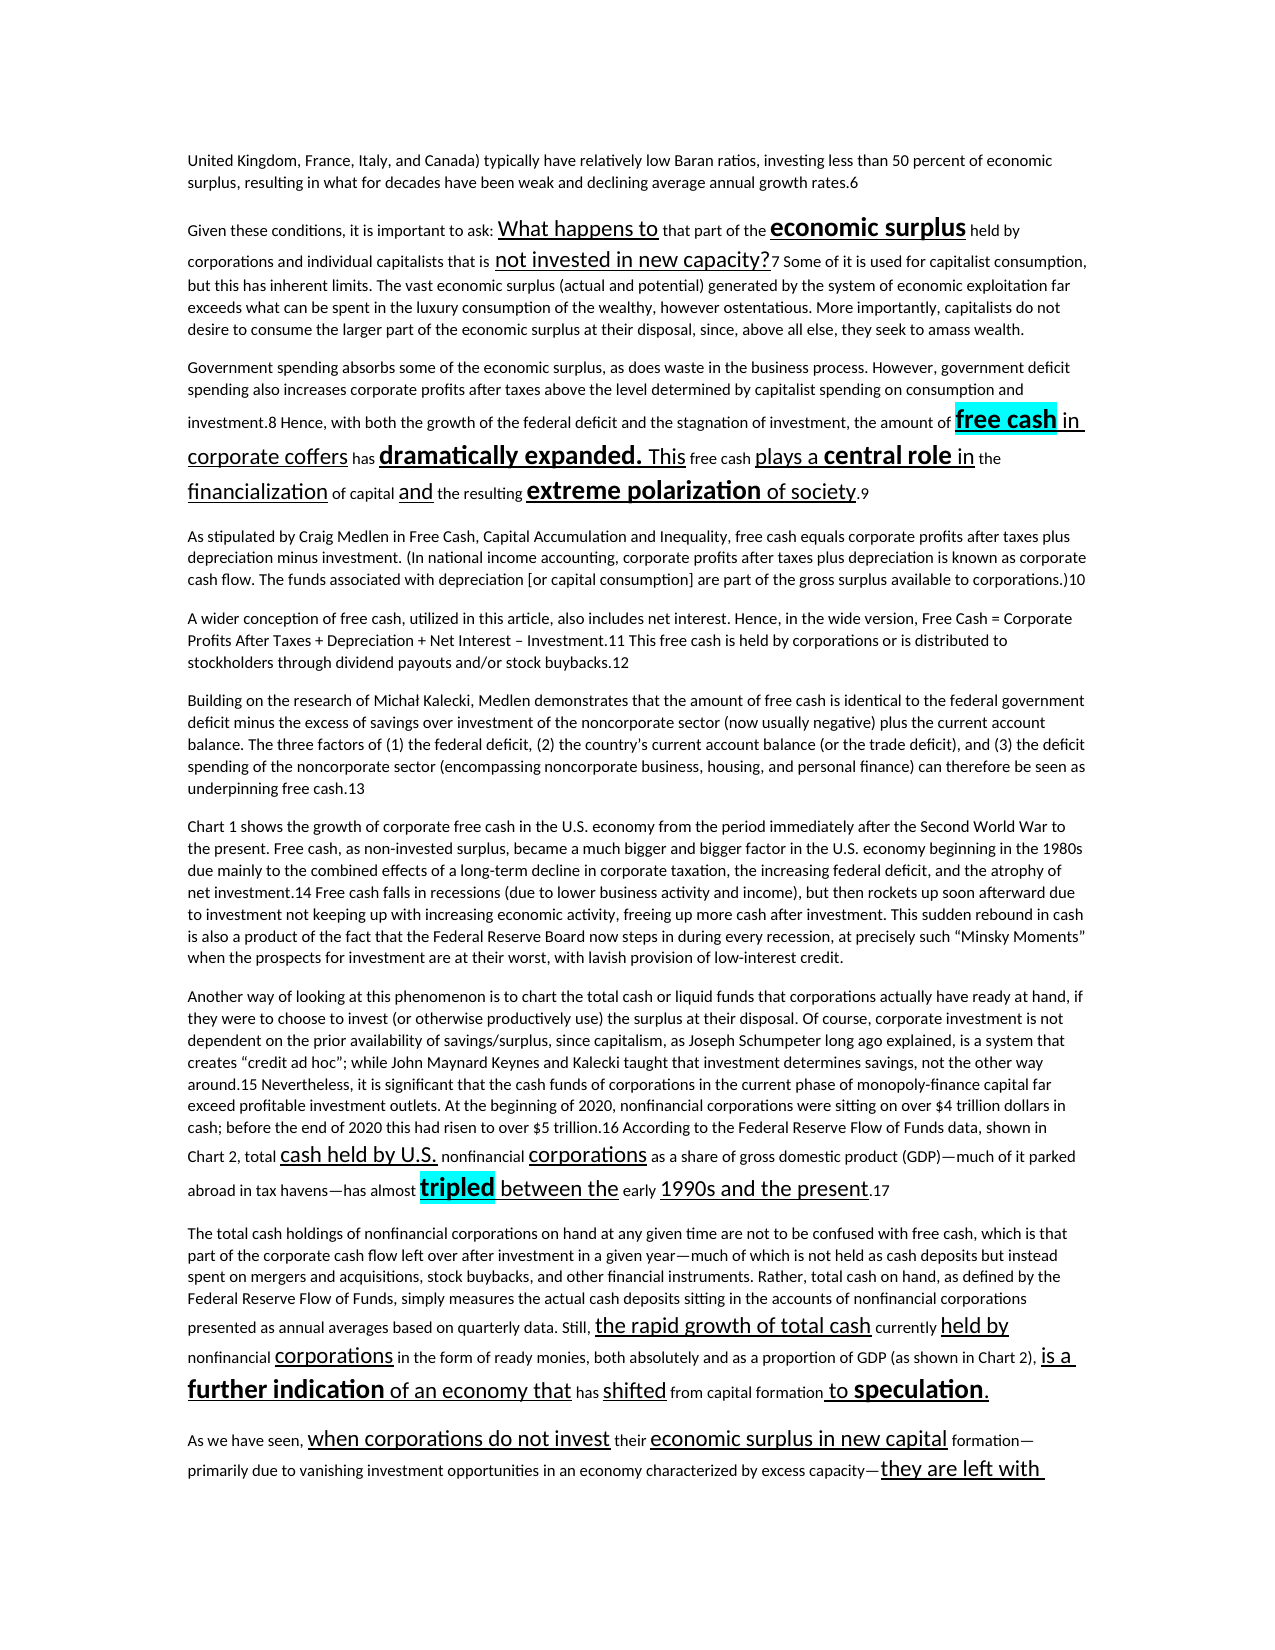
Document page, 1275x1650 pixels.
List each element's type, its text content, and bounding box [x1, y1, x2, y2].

text Another way of looking at this phenomenon is to chart the total cash or liquid funds that corporations actually have ready at hand, if they were to choose to invest (or otherwise productively use) the surplus at their disposal. Of course, corporate investment is not dependent on the prior availability of savings/surplus, since capitalism, as Joseph Schumpeter long ago explained, is a system that creates “credit ad hoc”; while John Maynard Keynes and Kalecki taught that investment determines savings, not the other way around.15 Nevertheless, it is significant that the cash funds of corporations in the current phase of monopoly-finance capital far exceed profitable investment outlets. At the beginning of 2020, nonfinancial corporations were sitting on over $4 trillion dollars in cash; before the end of 2020 this had risen to over $5 trillion.16 According to the Federal Reserve Flow of Funds data, shown in Chart 2, total cash held by U.S. nonfinancial corporations as a share of gross domestic product (GDP)—much of it parked abroad in tax havens—has almost tripled between the early 1990s and the present.17 [187, 986, 1087, 1204]
text Building on the research of Michał Kalecki, Medlen demonstrates that the amount of free cash is identical to the federal government deficit minus the excess of savings over investment of the noncorporate sector (now usually negative) plus the current account balance. The three factors of (1) the federal deficit, (2) the country’s current account balance (or the trade deficit), and (3) the deficit spending of the noncorporate sector (encompassing noncorporate business, housing, and personal finance) can therefore be seen as underpinning free cash.13 [187, 690, 1087, 798]
text Chart 1 shows the growth of corporate free cash in the U.S. economy from the period immediately after the Second World War to the present. Free cash, as non-invested surplus, became a much bigger and bigger factor in the U.S. economy beginning in the 1980s due mainly to the combined effects of a long-term decline in corporate taxation, the increasing federal deficit, and the atrophy of net investment.14 Free cash falls in recessions (due to lower business activity and income), but then rockets up soon afterward due to investment not keeping up with increasing economic activity, freeing up more cash after investment. This sudden rebound in cash is also a product of the fact that the Federal Reserve Board now steps in during every recession, at precisely such “Minsky Moments” when the prospects for investment are at their worst, with lavish provision of low-interest credit. [187, 816, 1087, 968]
text As stipulated by Craig Medlen in Free Cash, Capital Accumulation and Inequality, free cash equals corporate profits after taxes plus depreciation minus investment. (In national income accounting, corporate profits after taxes plus depreciation is known as corporate cash flow. The funds associated with depreciation [or capital consumption] are part of the gross surplus available to corporations.)10 [187, 526, 1087, 590]
text The total cash holdings of nonfinancial corporations on hand at any given time are not to be confused with free cash, which is that part of the corporate cash flow left over after investment in a given year—much of which is not held as cash deposits but instead spent on mergers and acquisitions, stock buybacks, and other financial instruments. Rather, total cash on hand, as defined by the Federal Reserve Flow of Funds, simply measures the actual cash deposits sitting in the accounts of nonfinancial corporations presented as annual averages based on quarterly data. Still, the rapid growth of total cash currently held by nonfinancial corporations in the form of ready monies, both absolutely and as a proportion of GDP (as shown in Chart 2), is a further indication of an economy that has shifted from capital formation to speculation. [187, 1223, 1087, 1405]
text Government spending absorbs some of the economic surplus, as does waste in the business process. However, government deficit spending also increases corporate profits after taxes above the level determined by capitalist spending on consumption and investment.8 Hence, with both the growth of the federal deficit and the stagnation of investment, the amount of free cash in corporate coffers has dramatically expanded. This free cash plays a central role in the financialization of capital and the resulting extreme polarization of society.9 [187, 357, 1087, 507]
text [187, 1424, 1087, 1482]
text Given these conditions, it is important to ask: What happens to that part of the economic surplus held by corporations and individual capitalists that is not invested in new capacity?7 Some of it is used for capitalist consumption, but this has inherent limits. The vast economic surplus (actual and potential) generated by the system of economic exploitation far exceeds what can be spent in the luxury consumption of the wealthy, however ostentatious. More importantly, capitalists do not desire to consume the larger part of the economic surplus at their disposal, since, above all else, they seek to amass wealth. [187, 210, 1087, 339]
text A wider conception of free cash, utilized in this article, also includes net interest. Hence, in the wide version, Free Cash = Corporate Profits After Taxes + Depreciation + Net Interest – Investment.11 This free cash is held by corporations or is distributed to stockholders through dividend payouts and/or stock buybacks.12 [187, 608, 1087, 672]
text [187, 150, 1087, 192]
